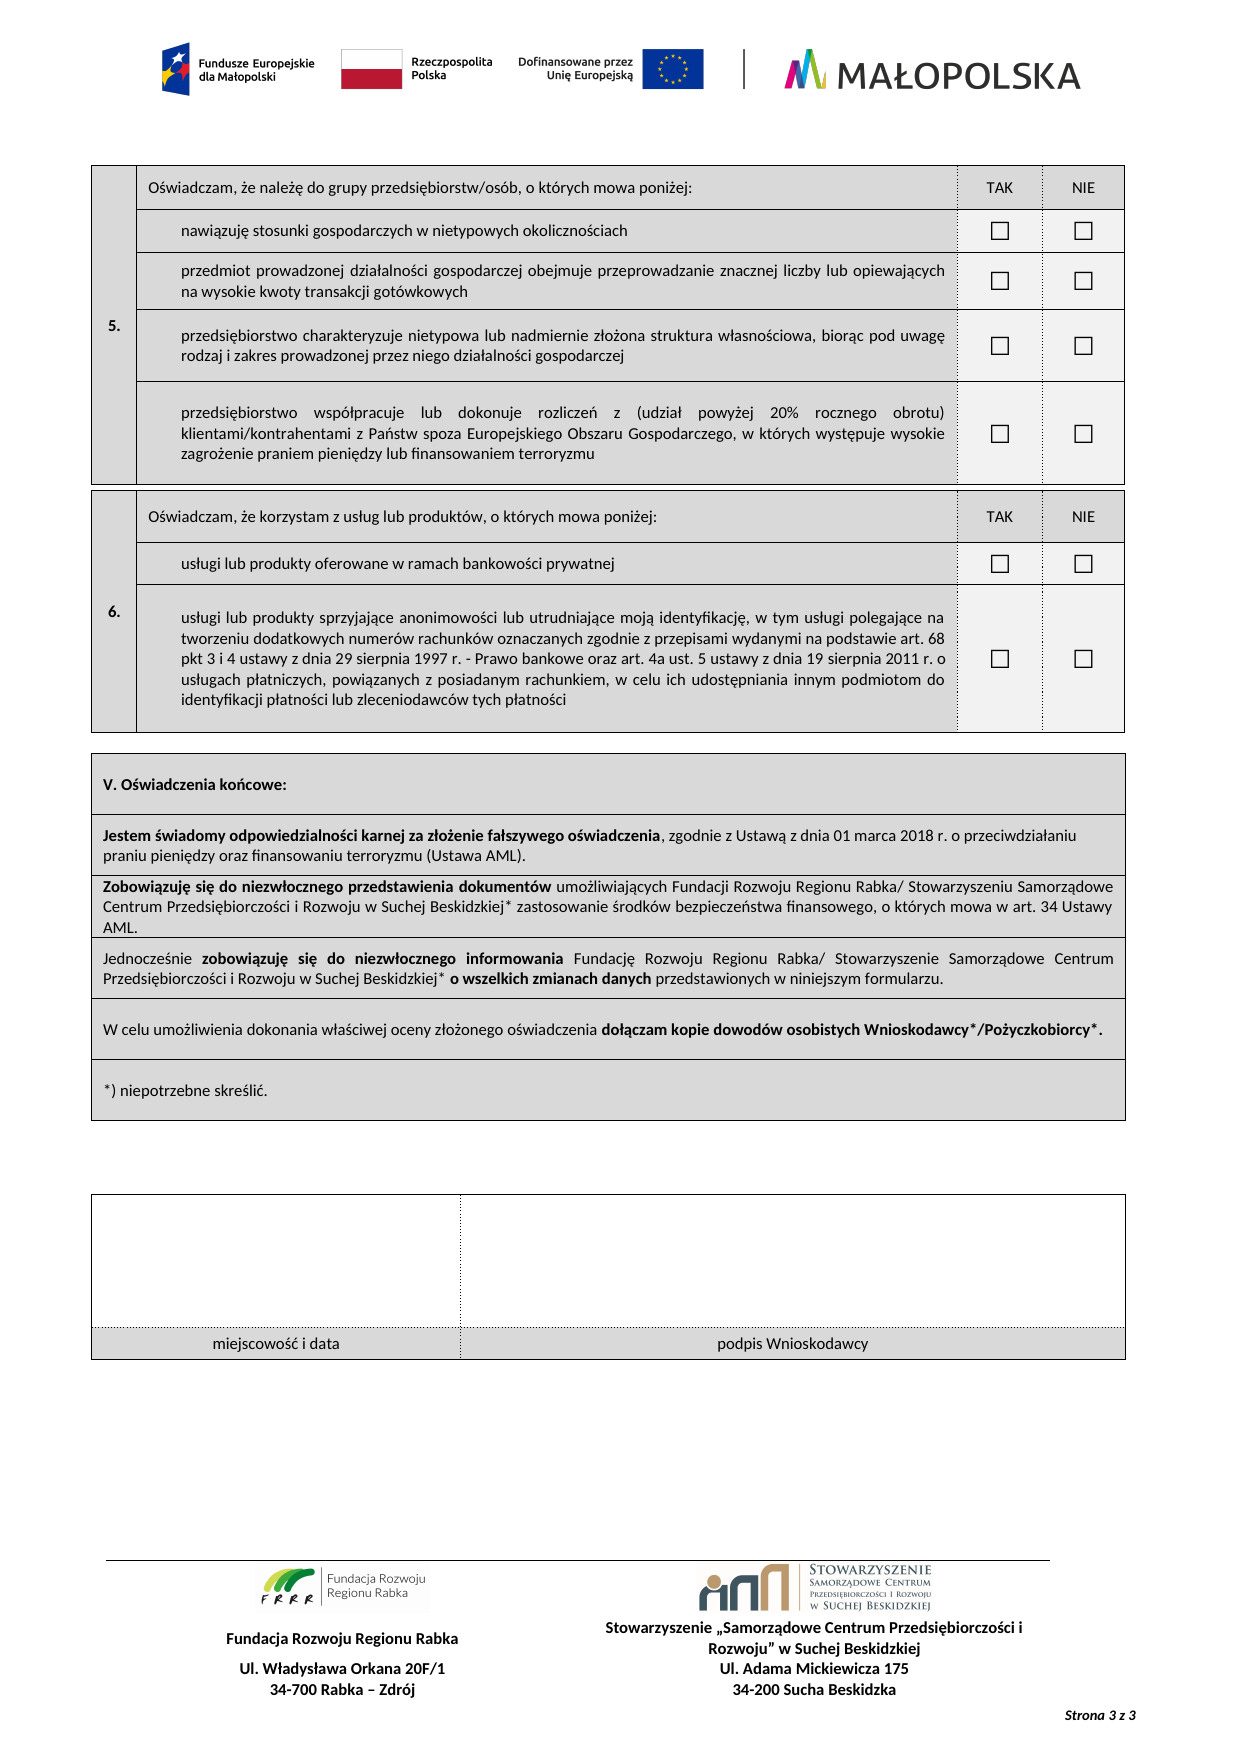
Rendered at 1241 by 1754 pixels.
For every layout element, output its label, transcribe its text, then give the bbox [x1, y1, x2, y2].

table_cell Jednocześnie zobowiązuję się do niezwłocznego informowania Fundację Rozwoju Regionu Rabka/ Stowarzyszenie Samorządowe Centrum Przedsiębiorczości i Rozwoju w Suchej Beskidzkiej* o wszelkich zmianach danych przedstawionych w niniejszym formularzu. [92, 938, 1125, 998]
picture [149, 29, 1095, 109]
table_cell przedmiot prowadzonej działalności gospodarczej obejmuje przeprowadzanie znacznej liczby lub opiewających na wysokie kwoty transakcji gotówkowych [137, 253, 957, 309]
table_header TAK [957, 491, 1042, 542]
table_cell przedsiębiorstwo charakteryzuje nietypowa lub nadmiernie złożona struktura własnościowa, biorąc pod uwagę rodzaj i zakres prowadzonej przez niego działalności gospodarczej [137, 310, 957, 381]
table_header 5. [92, 166, 136, 484]
table_cell nawiązuję stosunki gospodarczych w nietypowych okolicznościach [137, 210, 957, 252]
table_cell *) niepotrzebne skreślić. [92, 1060, 1125, 1120]
table_header TAK [957, 166, 1042, 209]
table_cell Zobowiązuję się do niezwłocznego przedstawienia dokumentów umożliwiających Fundacji Rozwoju Regionu Rabka/ Stowarzyszeniu Samorządowe Centrum Przedsiębiorczości i Rozwoju w Suchej Beskidzkiej* zastosowanie środków bezpieczeństwa finansowego, o których mowa w art. 34 Ustawy AML. [92, 876, 1125, 937]
picture [696, 1561, 933, 1613]
table_cell usługi lub produkty sprzyjające anonimowości lub utrudniające moją identyfikację, w tym usługi polegające na tworzeniu dodatkowych numerów rachunków oznaczanych zgodnie z przepisami wydanymi na podstawie art. 68 pkt 3 i 4 ustawy z dnia 29 sierpnia 1997 r. - Prawo bankowe oraz art. 4a ust. 5 ustawy z dnia 19 sierpnia 2011 r. o usługach płatniczych, powiązanych z posiadanym rachunkiem, w celu ich udostępniania innym podmiotom do identyfikacji płatności lub zleceniodawców tych płatności [137, 585, 957, 732]
table_header V. Oświadczenia końcowe: [92, 754, 1125, 814]
table_header NIE [1042, 166, 1124, 209]
table_header [92, 1195, 460, 1327]
table_header NIE [1042, 491, 1124, 542]
table_cell W celu umożliwienia dokonania właściwej oceny złożonego oświadczenia dołączam kopie dowodów osobistych Wnioskodawcy*/Pożyczkobiorcy*. [92, 999, 1125, 1059]
table_cell usługi lub produkty oferowane w ramach bankowości prywatnej [137, 543, 957, 584]
table_header [460, 1195, 1125, 1327]
table_cell Jestem świadomy odpowiedzialności karnej za złożenie fałszywego oświadczenia, zgodnie z Ustawą z dnia 01 marca 2018 r. o przeciwdziałaniu praniu pieniędzy oraz finansowaniu terroryzmu (Ustawa AML). [92, 815, 1125, 875]
table_header Oświadczam, że korzystam z usług lub produktów, o których mowa poniżej: [137, 491, 957, 542]
table_cell przedsiębiorstwo współpracuje lub dokonuje rozliczeń z (udział powyżej 20% rocznego obrotu) klientami/kontrahentami z Państw spoza Europejskiego Obszaru Gospodarczego, w których występuje wysokie zagrożenie praniem pieniędzy lub finansowaniem terroryzmu [137, 382, 957, 484]
table_header 6. [92, 491, 136, 732]
table_cell miejscowość i data [92, 1327, 460, 1359]
picture [255, 1561, 430, 1613]
table_cell podpis Wnioskodawcy [460, 1327, 1125, 1359]
table_header Oświadczam, że należę do grupy przedsiębiorstw/osób, o których mowa poniżej: [137, 166, 957, 209]
